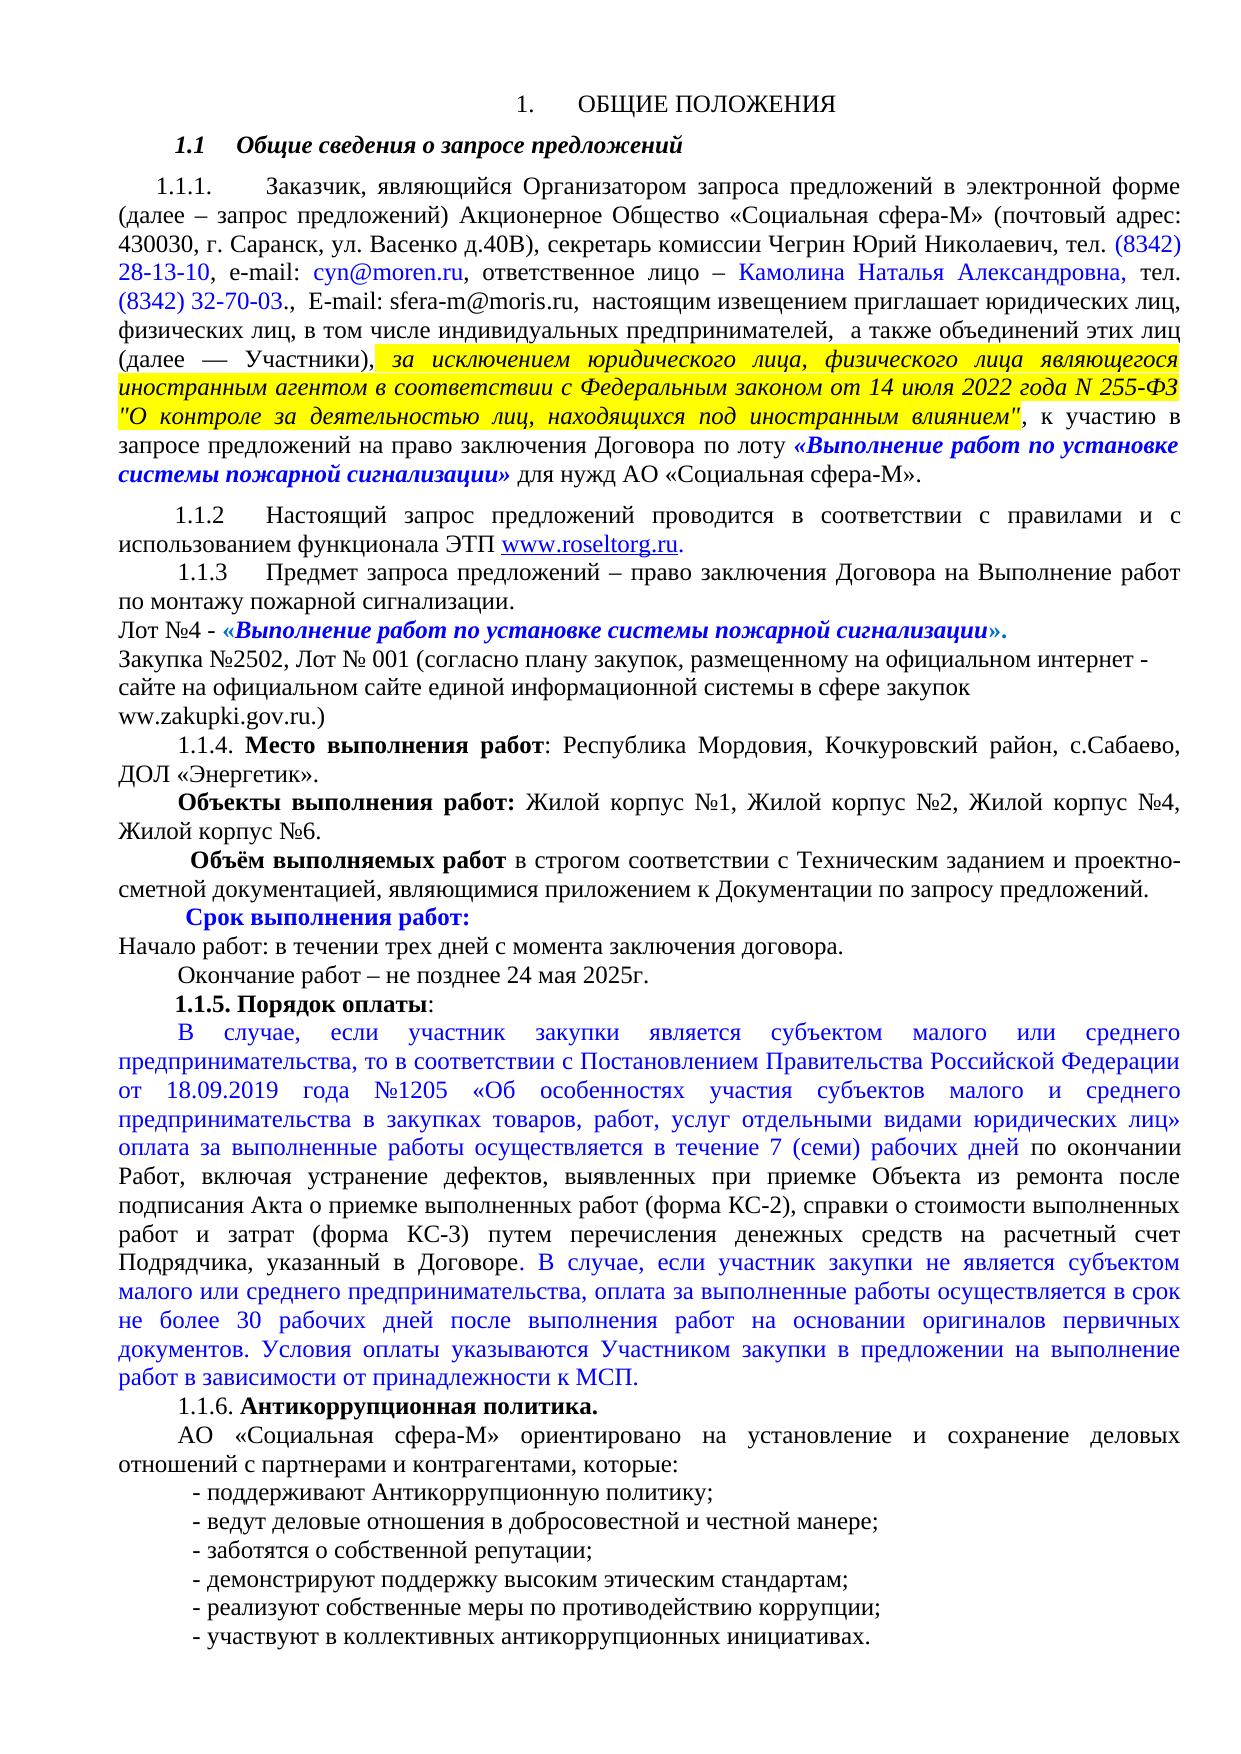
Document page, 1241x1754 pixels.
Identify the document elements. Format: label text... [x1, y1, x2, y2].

text - реализуют собственные меры по противодействию коррупции; [118, 1592, 1181, 1621]
text - демонстрируют поддержку высоким этическим стандартам; [118, 1564, 1181, 1592]
text АО «Социальная сфера-М» ориентировано на установление и сохранение деловых отношений с партнерами и контрагентами, которые: [118, 1420, 1181, 1477]
text Объём выполняемых работ в строгом соответствии с Техническим заданием и проектно-сметной документацией, являющимися приложением к Документации по запросу предложений. [118, 845, 1181, 902]
list Заказчик, являющийся Организатором запроса предложений в электронной форме (далее – запрос предложений) Акционерное Общество «Социальная сфера-М» (почтовый адрес: 430030, г. Саранск, ул. Васенко д.40В), секретарь комиссии Чегрин Юрий Николаевич, тел. (8342) 28-13-10, e-mail: cyn@moren.ru, ответственное лицо – Камолина Наталья Александровна, тел. (8342) 32-70-03., E-mail: sfera-m@moris.ru, настоящим извещением приглашает юридических лиц, физических лиц, в том числе индивидуальных предпринимателей, а также объединений этих лиц (далее — Участники), за исключением юридического лица, физического лица являющегося иностранным агентом в соответствии с Федеральным законом от 14 июля 2022 года N 255-ФЗ "О контроле за деятельностью лиц, находящихся под иностранным влиянием", к участию в запросе предложений на право заключения Договора по лоту «Выполнение работ по установке системы пожарной сигнализации» для нужд АО «Социальная сфера-М». [118, 171, 1181, 487]
text Окончание работ – не позднее 24 мая 2025г. [118, 960, 1181, 989]
text - ведут деловые отношения в добросовестной и честной манере; [118, 1506, 1181, 1535]
text - участвуют в коллективных антикоррупционных инициативах. [118, 1621, 1181, 1650]
list Настоящий запрос предложений проводится в соответствии с правилами и с использованием функционала ЭТП www.roseltorg.ru. [118, 500, 1181, 557]
text - поддерживают Антикоррупционную политику; [118, 1477, 1181, 1506]
subtitle ОБЩИЕ ПОЛОЖЕНИЯ [174, 89, 1178, 117]
text Объекты выполнения работ: Жилой корпус №1, Жилой корпус №2, Жилой корпус №4, Жилой корпус №6. [118, 787, 1181, 845]
text - заботятся о собственной репутации; [118, 1535, 1181, 1564]
text Лот №4 - «Выполнение работ по установке системы пожарной сигнализации». [118, 615, 1181, 644]
list Предмет запроса предложений – право заключения Договора на Выполнение работ по монтажу пожарной сигнализации. [118, 557, 1181, 615]
text 1.1.4. Место выполнения работ: Республика Мордовия, Кочкуровский район, с.Сабаево, ДОЛ «Энергетик». [118, 730, 1181, 787]
text Начало работ: в течении трех дней с момента заключения договора. [118, 931, 1181, 960]
text Срок выполнения работ: [185, 902, 1181, 931]
text 1.1.5. Порядок оплаты: [118, 989, 1181, 1017]
text 1.1.6. Антикоррупционная политика. [118, 1391, 1181, 1420]
subtitle Общие сведения о запросе предложений [118, 130, 1181, 159]
text Закупка №2502, Лот № 001 (согласно плану закупок, размещенному на официальном интернет - сайте на официальном сайте единой информационной системы в сфере закупок ww.zakupki.gov.ru.) [118, 644, 1181, 730]
text В случае, если участник закупки является субъектом малого или среднего предпринимательства, то в соответствии с Постановлением Правительства Российской Федерации от 18.09.2019 года №1205 «Об особенностях участия субъектов малого и среднего предпринимательства в закупках товаров, работ, услуг отдельными видами юридических лиц» оплата за выполненные работы осуществляется в течение 7 (семи) рабочих дней по окончании Работ, включая устранение дефектов, выявленных при приемке Объекта из ремонта после подписания Акта о приемке выполненных работ (форма КС-2), справки о стоимости выполненных работ и затрат (форма КС-3) путем перечисления денежных средств на расчетный счет Подрядчика, указанный в Договоре. В случае, если участник закупки не является субъектом малого или среднего предпринимательства, оплата за выполненные работы осуществляется в срок не более 30 рабочих дней после выполнения работ на основании оригиналов первичных документов. Условия оплаты указываются Участником закупки в предложении на выполнение работ в зависимости от принадлежности к МСП. [118, 1017, 1181, 1391]
